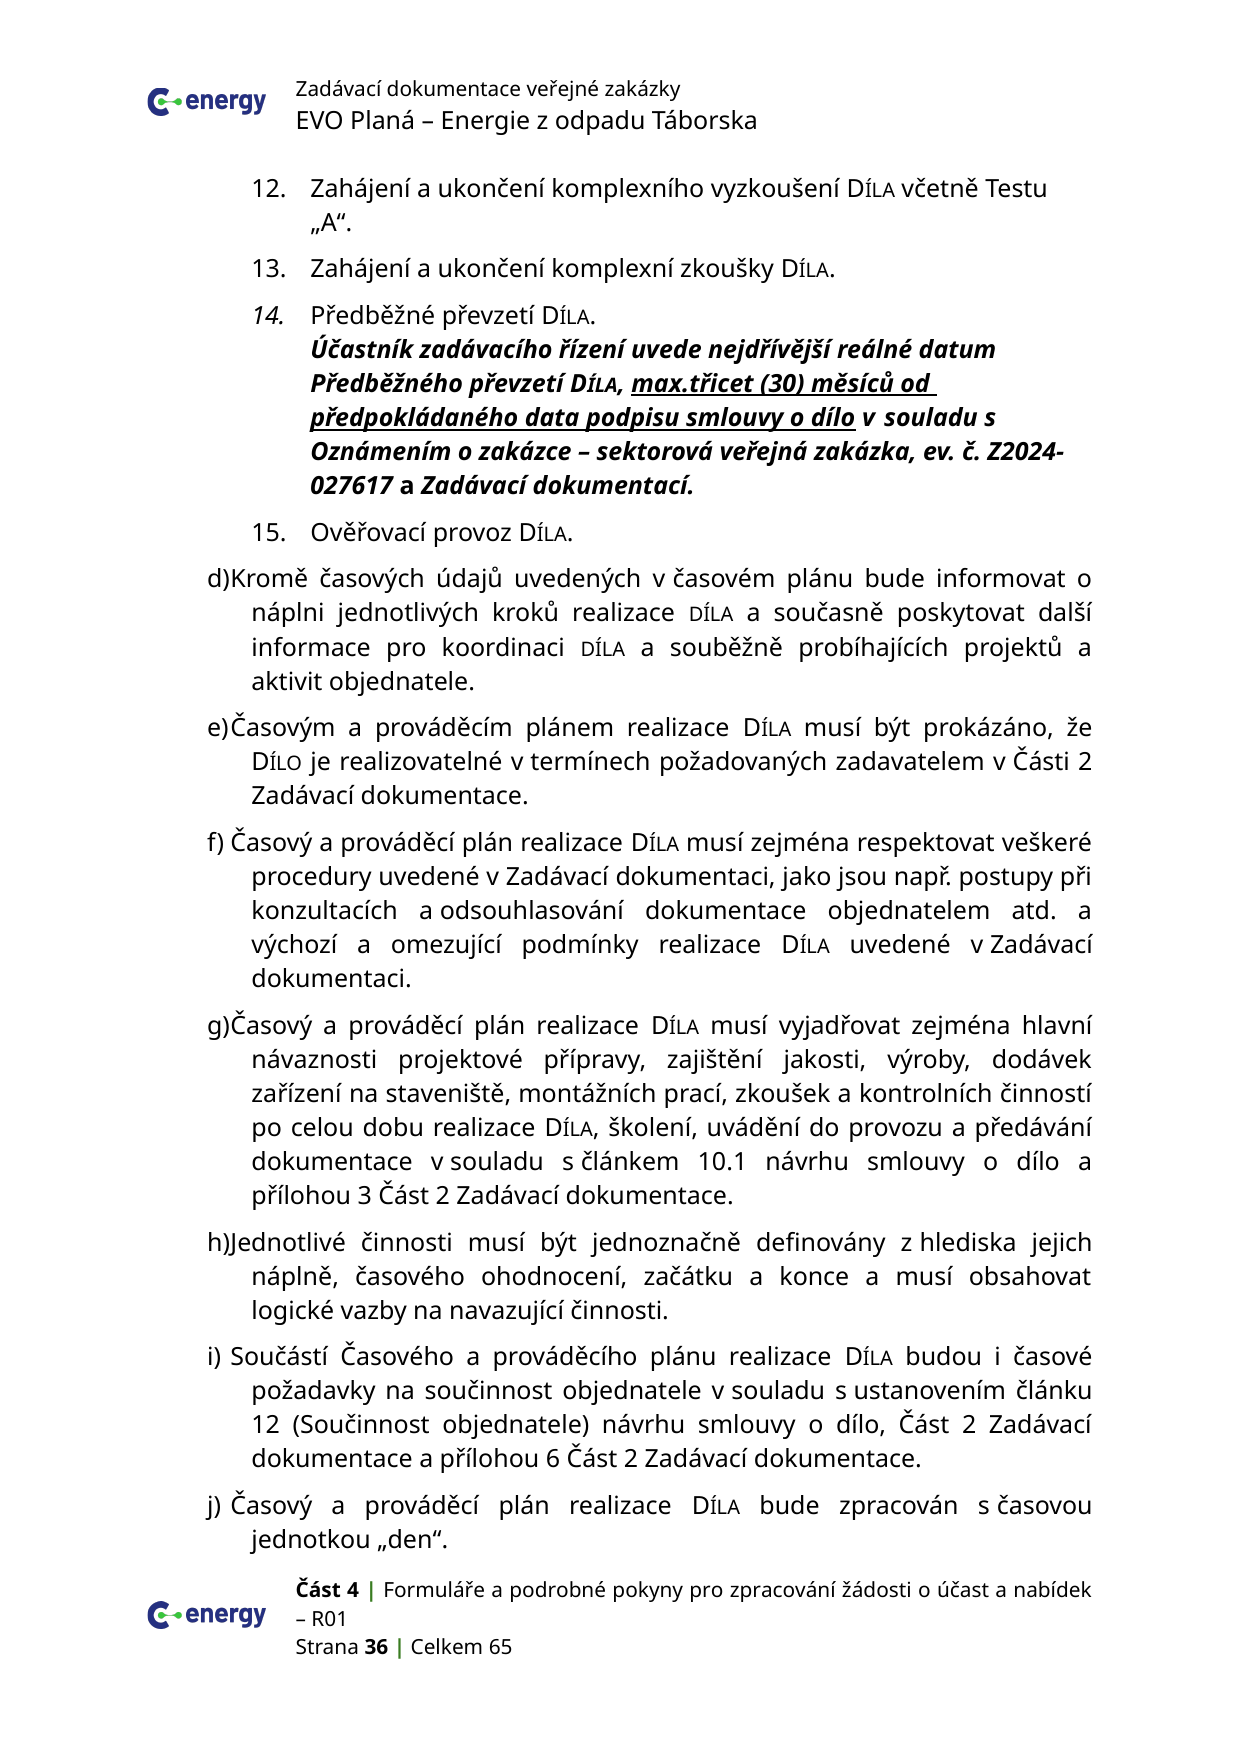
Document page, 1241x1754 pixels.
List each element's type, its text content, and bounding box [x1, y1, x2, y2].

list Zahájení a ukončení komplexního vyzkoušení Díla včetně Testu „A“. [251, 170, 1092, 238]
list Jednotlivé činnosti musí být jednoznačně definovány z hlediska jejich náplně, časového ohodnocení, začátku a konce a musí obsahovat logické vazby na navazující činnosti. [207, 1224, 1092, 1326]
list Časový a prováděcí plán realizace Díla musí zejména respektovat veškeré procedury uvedené v Zadávací dokumentaci, jako jsou např. postupy při konzultacích a odsouhlasování dokumentace objednatelem atd. a výchozí a omezující podmínky realizace Díla uvedené v Zadávací dokumentaci. [207, 824, 1092, 995]
picture [147, 1601, 266, 1629]
list Časový a prováděcí plán realizace Díla musí vyjadřovat zejména hlavní návaznosti projektové přípravy, zajištění jakosti, výroby, dodávek zařízení na staveniště, montážních prací, zkoušek a kontrolních činností po celou dobu realizace Díla, školení, uvádění do provozu a předávání dokumentace v souladu s článkem 10.1 návrhu smlouvy o dílo a přílohou 3 Část 2 Zadávací dokumentace. [207, 1007, 1092, 1212]
list Součástí Časového a prováděcího plánu realizace Díla budou i časové požadavky na součinnost objednatele v souladu s ustanovením článku 12 (Součinnost objednatele) návrhu smlouvy o dílo, Část 2 Zadávací dokumentace a přílohou 6 Část 2 Zadávací dokumentace. [207, 1339, 1092, 1475]
list Kromě časových údajů uvedených v časovém plánu bude informovat o náplni jednotlivých kroků realizace díla a současně poskytovat další informace pro koordinaci díla a souběžně probíhajících projektů a aktivit objednatele. [207, 561, 1092, 697]
list Předběžné převzetí Díla. Účastník zadávacího řízení uvede nejdřívější reálné datum Předběžného převzetí Díla, max.třicet (30) měsíců od předpokládaného data podpisu smlouvy o dílo v souladu s Oznámením o zakázce – sektorová veřejná zakázka, ev. č. Z2024-027617 a Zadávací dokumentací. [251, 298, 1092, 502]
list Zahájení a ukončení komplexní zkoušky Díla. [251, 251, 1092, 285]
list Časovým a prováděcím plánem realizace Díla musí být prokázáno, že Dílo je realizovatelné v termínech požadovaných zadavatelem v Části 2 Zadávací dokumentace. [207, 710, 1092, 812]
list Ověřovací provoz Díla. [251, 514, 1092, 548]
list Časový a prováděcí plán realizace Díla bude zpracován s časovou jednotkou „den“. [207, 1488, 1092, 1556]
picture [147, 88, 266, 116]
